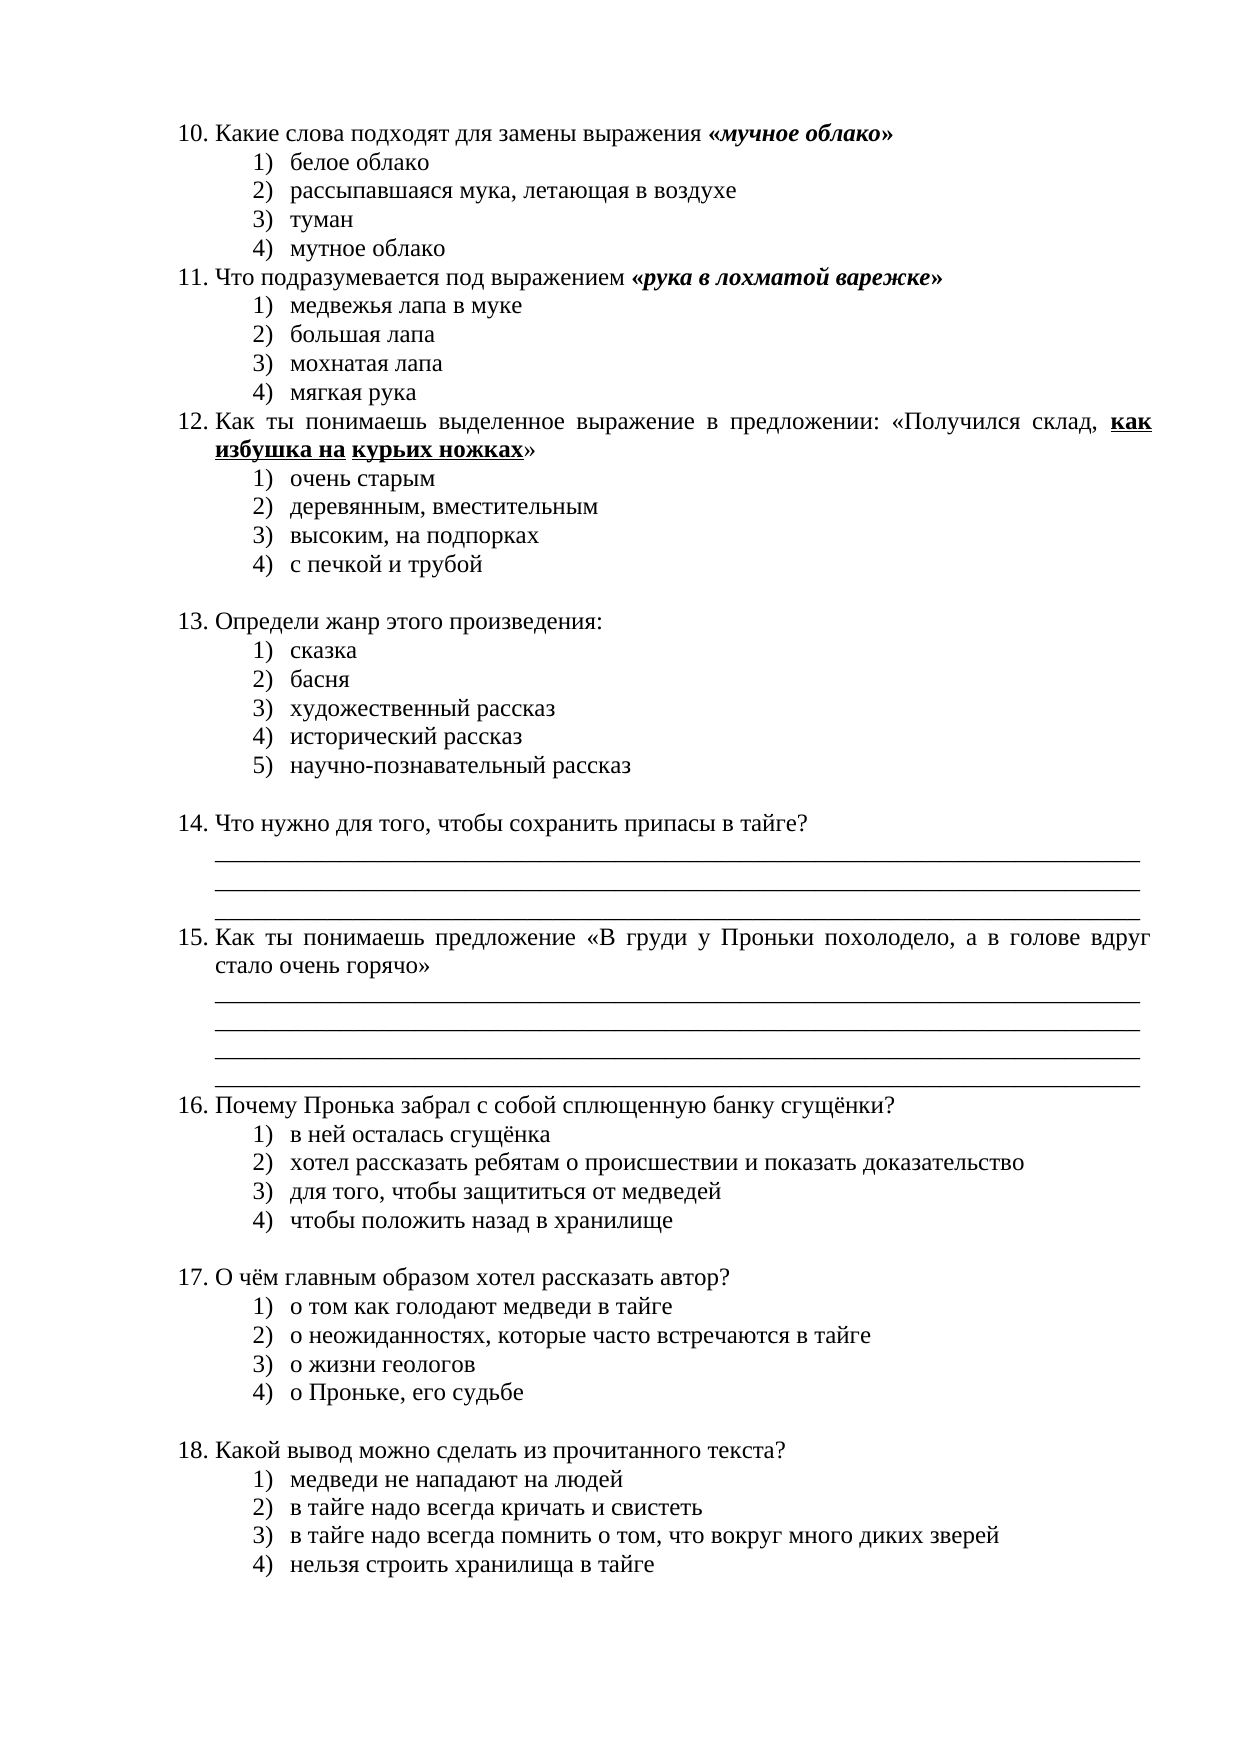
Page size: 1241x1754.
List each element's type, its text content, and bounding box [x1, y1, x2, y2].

list художественный рассказ [252, 693, 1152, 721]
list Почему Пронька забрал с собой сплющенную банку сгущёнки? [177, 1090, 1152, 1119]
list мягкая рука [252, 377, 1152, 407]
list Что подразумевается под выражением «рука в лохматой варежке» [177, 262, 1152, 291]
list очень старым [252, 463, 1152, 491]
list большая лапа [252, 319, 1152, 348]
list деревянным, вместительным [252, 491, 1152, 520]
list Что нужно для того, чтобы сохранить припасы в тайге? [177, 808, 1152, 836]
list в тайге надо всегда кричать и свистеть [252, 1492, 1152, 1521]
list о Проньке, его судьбе [252, 1377, 1152, 1406]
list сказка [252, 635, 1152, 664]
list рассыпавшаяся мука, летающая в воздухе [252, 176, 1152, 204]
list для того, чтобы защититься от медведей [252, 1176, 1152, 1205]
list в ней осталась сгущёнка [252, 1119, 1152, 1147]
list нельзя строить хранилища в тайге [252, 1549, 1152, 1578]
text ______________________________________________________________________________________________________________________________________________________________________________________________________________________________ [215, 836, 1152, 923]
list о том как голодают медведи в тайге [252, 1291, 1152, 1320]
list туман [252, 204, 1152, 233]
list с печкой и трубой [252, 549, 1152, 578]
list чтобы положить назад в хранилище [252, 1205, 1152, 1234]
list о неожиданностях, которые часто встречаются в тайге [252, 1320, 1152, 1349]
text ________________________________________________________________________________________________________________________________________________________________________________________________________________________________________________________________________________________________________ [215, 978, 1152, 1090]
list медведи не нападают на людей [252, 1464, 1152, 1492]
list хотел рассказать ребятам о происшествии и показать доказательство [252, 1147, 1152, 1176]
list мутное облако [252, 233, 1152, 262]
list белое облако [252, 147, 1152, 176]
list в тайге надо всегда помнить о том, что вокруг много диких зверей [252, 1521, 1152, 1549]
list Определи жанр этого произведения: [177, 606, 1152, 635]
list Как ты понимаешь выделенное выражение в предложении: «Получился склад, как избушка на курьих ножках» [177, 407, 1152, 463]
list исторический рассказ [252, 721, 1152, 750]
list Как ты понимаешь предложение «В груди у Проньки похолодело, а в голове вдруг стало очень горячо» [177, 923, 1152, 978]
list Какие слова подходят для замены выражения «мучное облако» [177, 118, 1152, 147]
list научно-познавательный рассказ [252, 750, 1152, 779]
list высоким, на подпорках [252, 520, 1152, 549]
list Какой вывод можно сделать из прочитанного текста? [177, 1435, 1152, 1464]
list о жизни геологов [252, 1349, 1152, 1377]
list басня [252, 664, 1152, 693]
list О чём главным образом хотел рассказать автор? [177, 1262, 1152, 1291]
list медвежья лапа в муке [252, 291, 1152, 319]
list мохнатая лапа [252, 348, 1152, 377]
